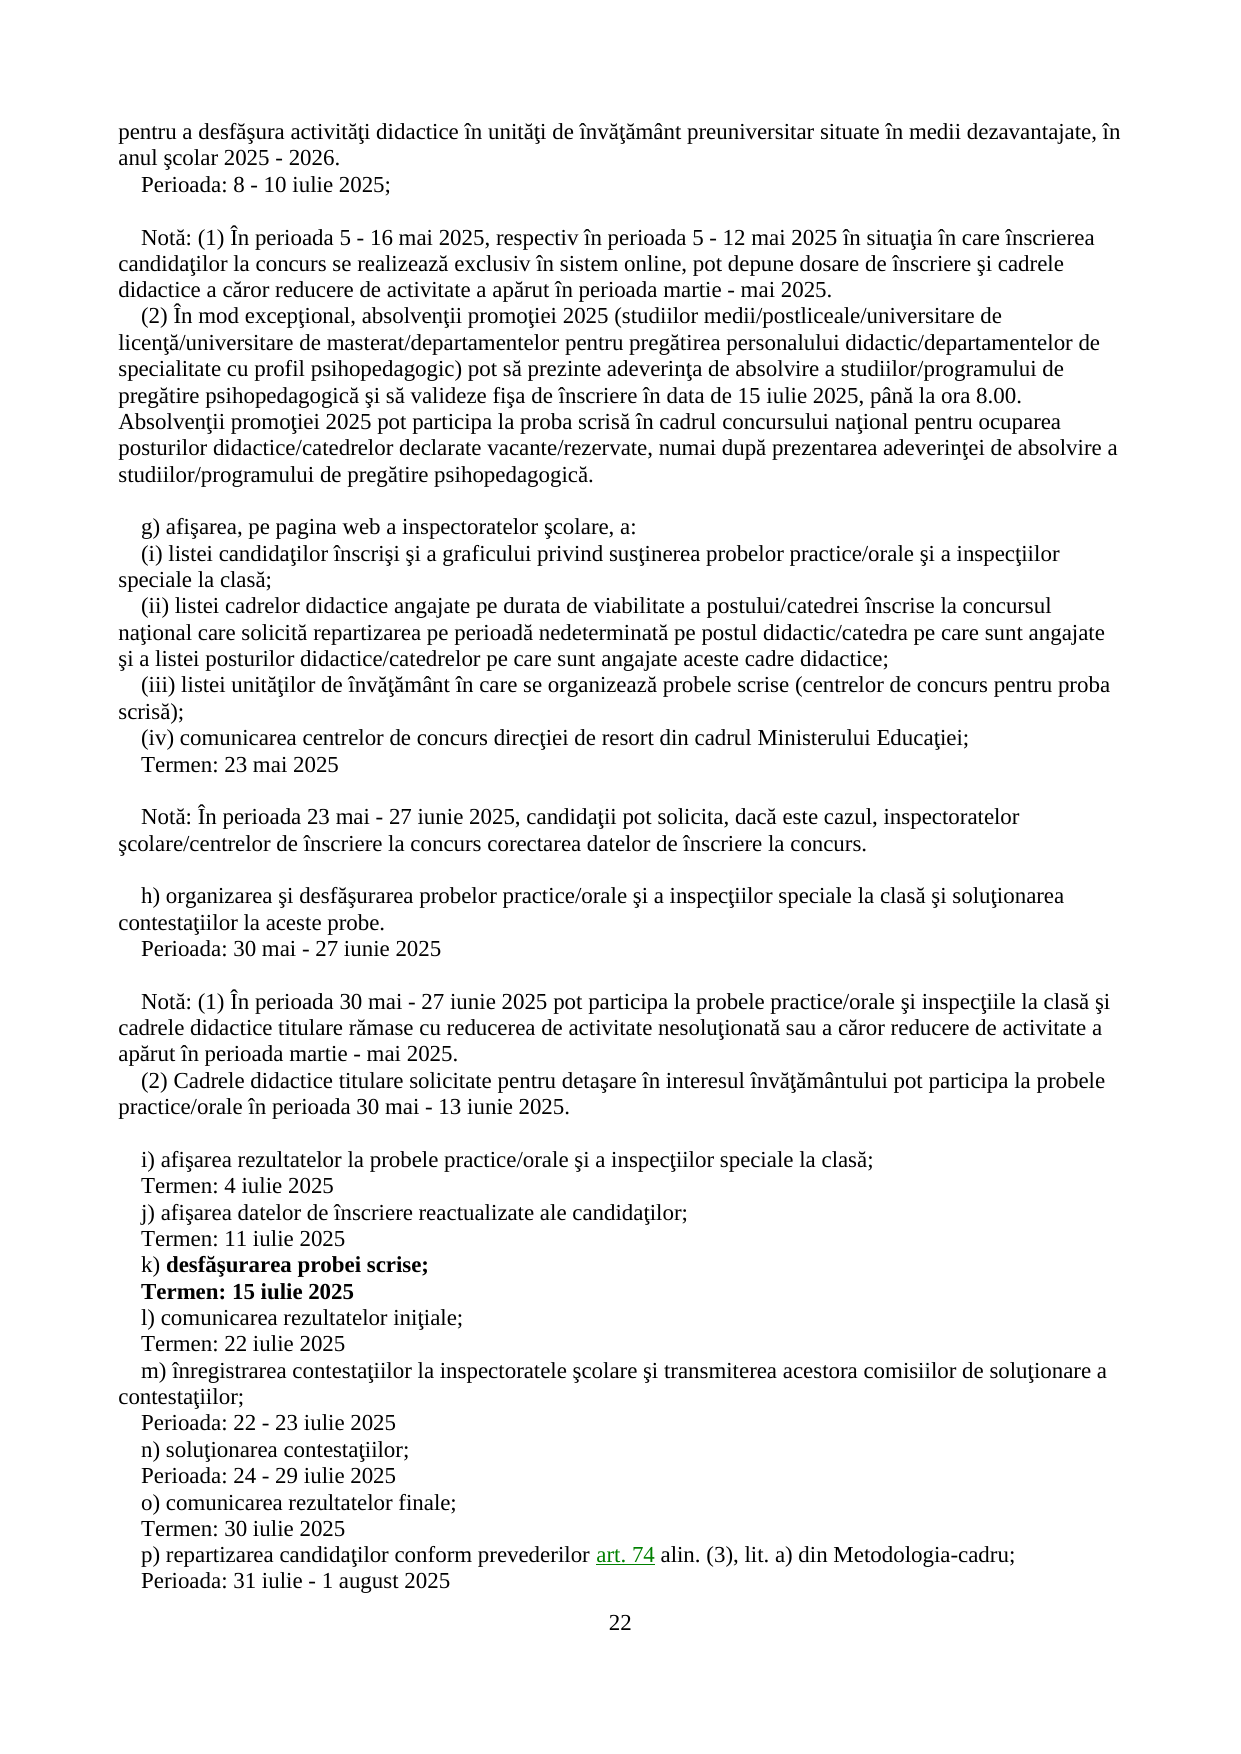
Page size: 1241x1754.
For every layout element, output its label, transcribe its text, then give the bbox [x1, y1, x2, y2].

text j) afişarea datelor de înscriere reactualizate ale candidaţilor; [118, 1199, 1122, 1225]
text Notă: (1) În perioada 5 - 16 mai 2025, respectiv în perioada 5 - 12 mai 2025 în situaţia în care înscrierea candidaţilor la concurs se realizează exclusiv în sistem online, pot depune dosare de înscriere şi cadrele didactice a căror reducere de activitate a apărut în perioada martie - mai 2025. [118, 223, 1122, 303]
text n) soluţionarea contestaţiilor; [118, 1436, 1122, 1462]
text Perioada: 22 - 23 iulie 2025 [118, 1409, 1122, 1436]
text Termen: 11 iulie 2025 [118, 1225, 1122, 1251]
text Termen: 4 iulie 2025 [118, 1172, 1122, 1199]
text k) desfăşurarea probei scrise; [118, 1251, 1122, 1278]
text (2) În mod excepţional, absolvenţii promoţiei 2025 (studiilor medii/postliceale/universitare de licenţă/universitare de masterat/departamentelor pentru pregătirea personalului didactic/departamentelor de specialitate cu profil psihopedagogic) pot să prezinte adeverinţa de absolvire a studiilor/programului de pregătire psihopedagogică şi să valideze fişa de înscriere în data de 15 iulie 2025, până la ora 8.00. Absolvenţii promoţiei 2025 pot participa la proba scrisă în cadrul concursului naţional pentru ocuparea posturilor didactice/catedrelor declarate vacante/rezervate, numai după prezentarea adeverinţei de absolvire a studiilor/programului de pregătire psihopedagogică. [118, 303, 1122, 487]
text (2) Cadrele didactice titulare solicitate pentru detaşare în interesul învăţământului pot participa la probele practice/orale în perioada 30 mai - 13 iunie 2025. [118, 1067, 1122, 1119]
text (iii) listei unităţilor de învăţământ în care se organizează probele scrise (centrelor de concurs pentru proba scrisă); [118, 672, 1122, 724]
text g) afişarea, pe pagina web a inspectoratelor şcolare, a: [118, 513, 1122, 540]
text Perioada: 30 mai - 27 iunie 2025 [118, 935, 1122, 961]
text Termen: 23 mai 2025 [118, 751, 1122, 777]
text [118, 118, 1122, 171]
text Termen: 15 iulie 2025 [118, 1278, 1122, 1304]
text Notă: În perioada 23 mai - 27 iunie 2025, candidaţii pot solicita, dacă este cazul, inspectoratelor şcolare/centrelor de înscriere la concurs corectarea datelor de înscriere la concurs. [118, 803, 1122, 856]
text Termen: 30 iulie 2025 [118, 1515, 1122, 1541]
text h) organizarea şi desfăşurarea probelor practice/orale şi a inspecţiilor speciale la clasă şi soluţionarea contestaţiilor la aceste probe. [118, 882, 1122, 935]
text p) repartizarea candidaţilor conform prevederilor art. 74 alin. (3), lit. a) din Metodologia-cadru; [118, 1541, 1122, 1568]
text Perioada: 31 iulie - 1 august 2025 [118, 1568, 1122, 1594]
text Perioada: 24 - 29 iulie 2025 [118, 1462, 1122, 1488]
text o) comunicarea rezultatelor finale; [118, 1488, 1122, 1515]
text Perioada: 8 - 10 iulie 2025; [118, 171, 1122, 197]
text i) afişarea rezultatelor la probele practice/orale şi a inspecţiilor speciale la clasă; [118, 1146, 1122, 1172]
text (ii) listei cadrelor didactice angajate pe durata de viabilitate a postului/catedrei înscrise la concursul naţional care solicită repartizarea pe perioadă nedeterminată pe postul didactic/catedra pe care sunt angajate şi a listei posturilor didactice/catedrelor pe care sunt angajate aceste cadre didactice; [118, 592, 1122, 672]
text Termen: 22 iulie 2025 [118, 1330, 1122, 1357]
text Notă: (1) În perioada 30 mai - 27 iunie 2025 pot participa la probele practice/orale şi inspecţiile la clasă şi cadrele didactice titulare rămase cu reducerea de activitate nesoluţionată sau a căror reducere de activitate a apărut în perioada martie - mai 2025. [118, 988, 1122, 1067]
text m) înregistrarea contestaţiilor la inspectoratele şcolare şi transmiterea acestora comisiilor de soluţionare a contestaţiilor; [118, 1357, 1122, 1409]
text (iv) comunicarea centrelor de concurs direcţiei de resort din cadrul Ministerului Educaţiei; [118, 724, 1122, 751]
text l) comunicarea rezultatelor iniţiale; [118, 1304, 1122, 1330]
text (i) listei candidaţilor înscrişi şi a graficului privind susţinerea probelor practice/orale şi a inspecţiilor speciale la clasă; [118, 540, 1122, 592]
